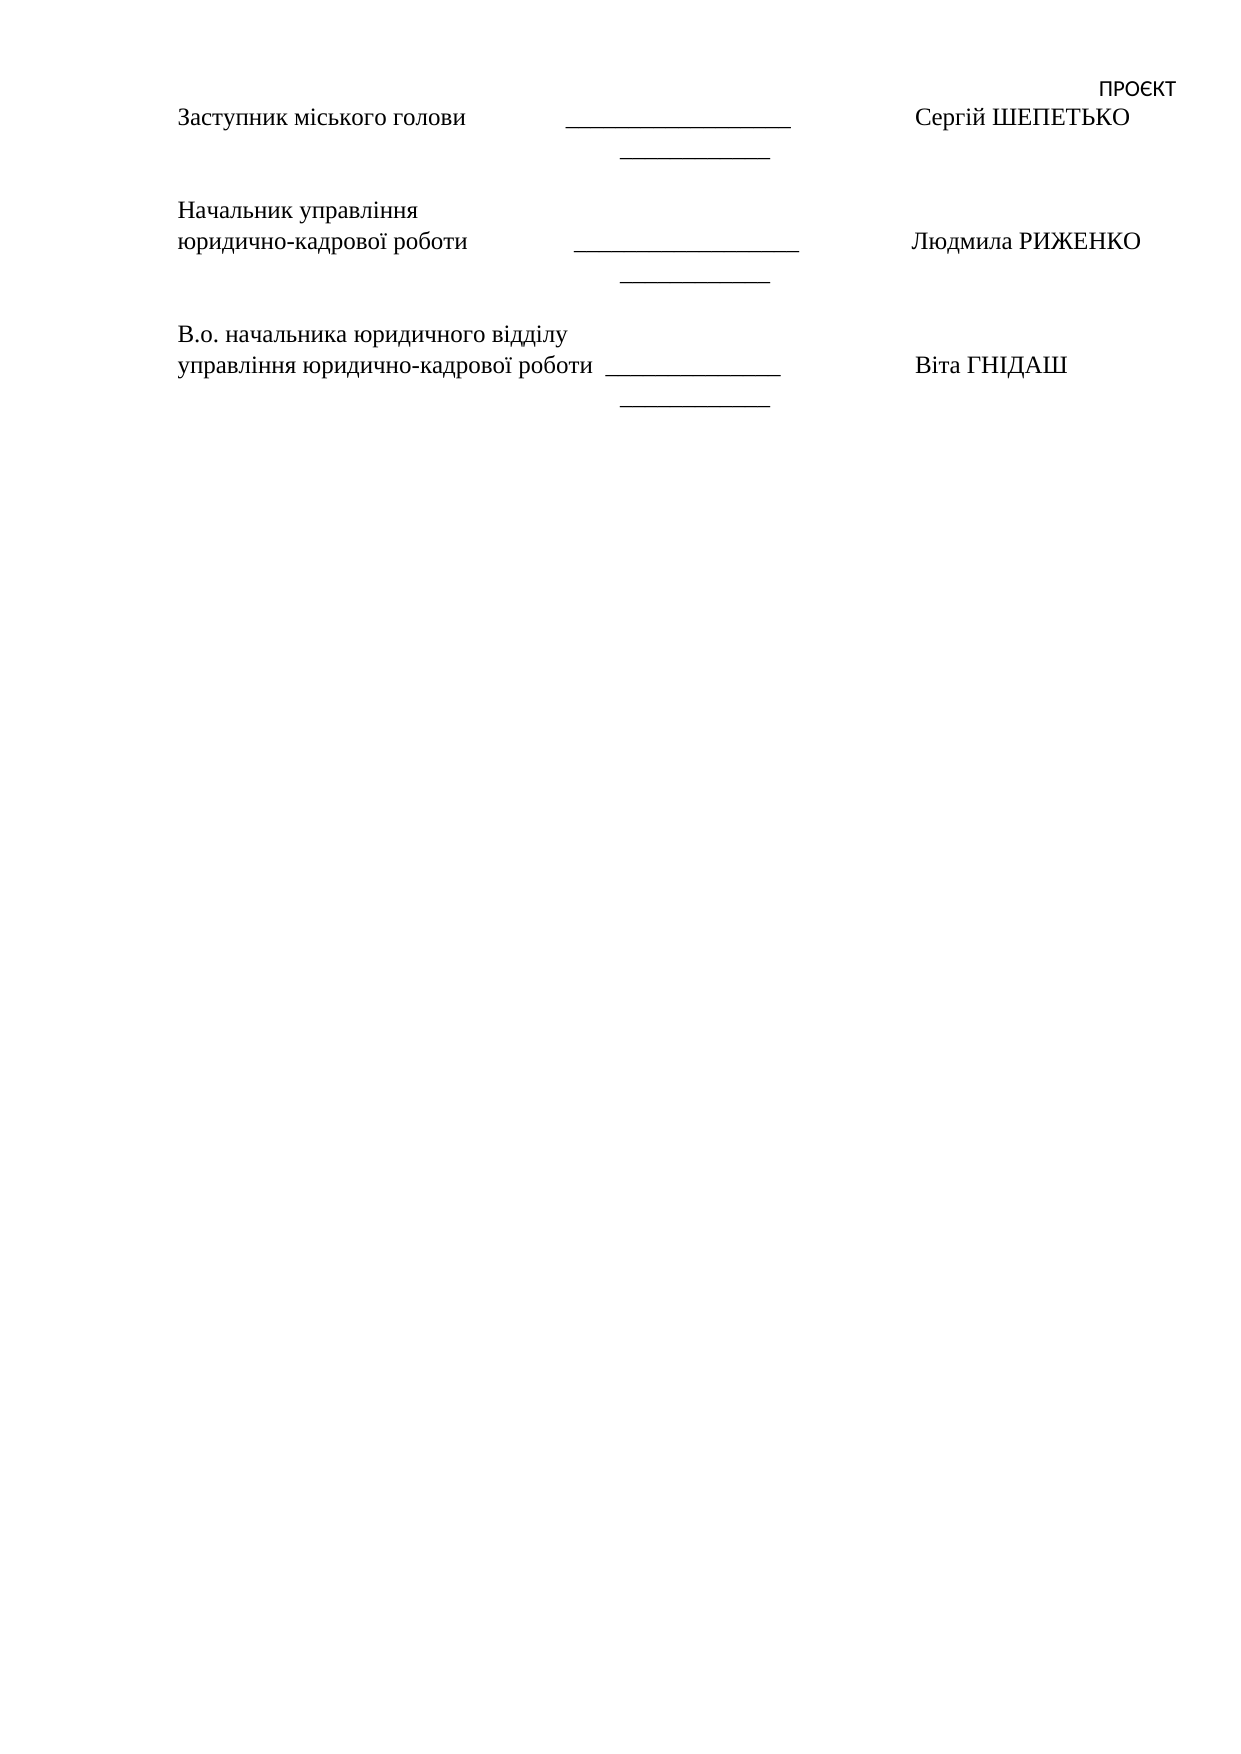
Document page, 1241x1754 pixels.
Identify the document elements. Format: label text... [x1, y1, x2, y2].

text ____________ [546, 257, 1152, 286]
text управління юридично-кадрової роботи ______________ Віта ГНІДАШ [177, 350, 1152, 379]
text Заступник міського голови __________________ Сергій ШЕПЕТЬКО [177, 102, 1152, 131]
text юридично-кадрової роботи __________________ Людмила РИЖЕНКО [177, 226, 1152, 255]
text В.о. начальника юридичного відділу [177, 319, 1152, 348]
text ____________ [546, 133, 1152, 162]
text ____________ [546, 381, 1152, 410]
text Начальник управління [177, 195, 1152, 224]
